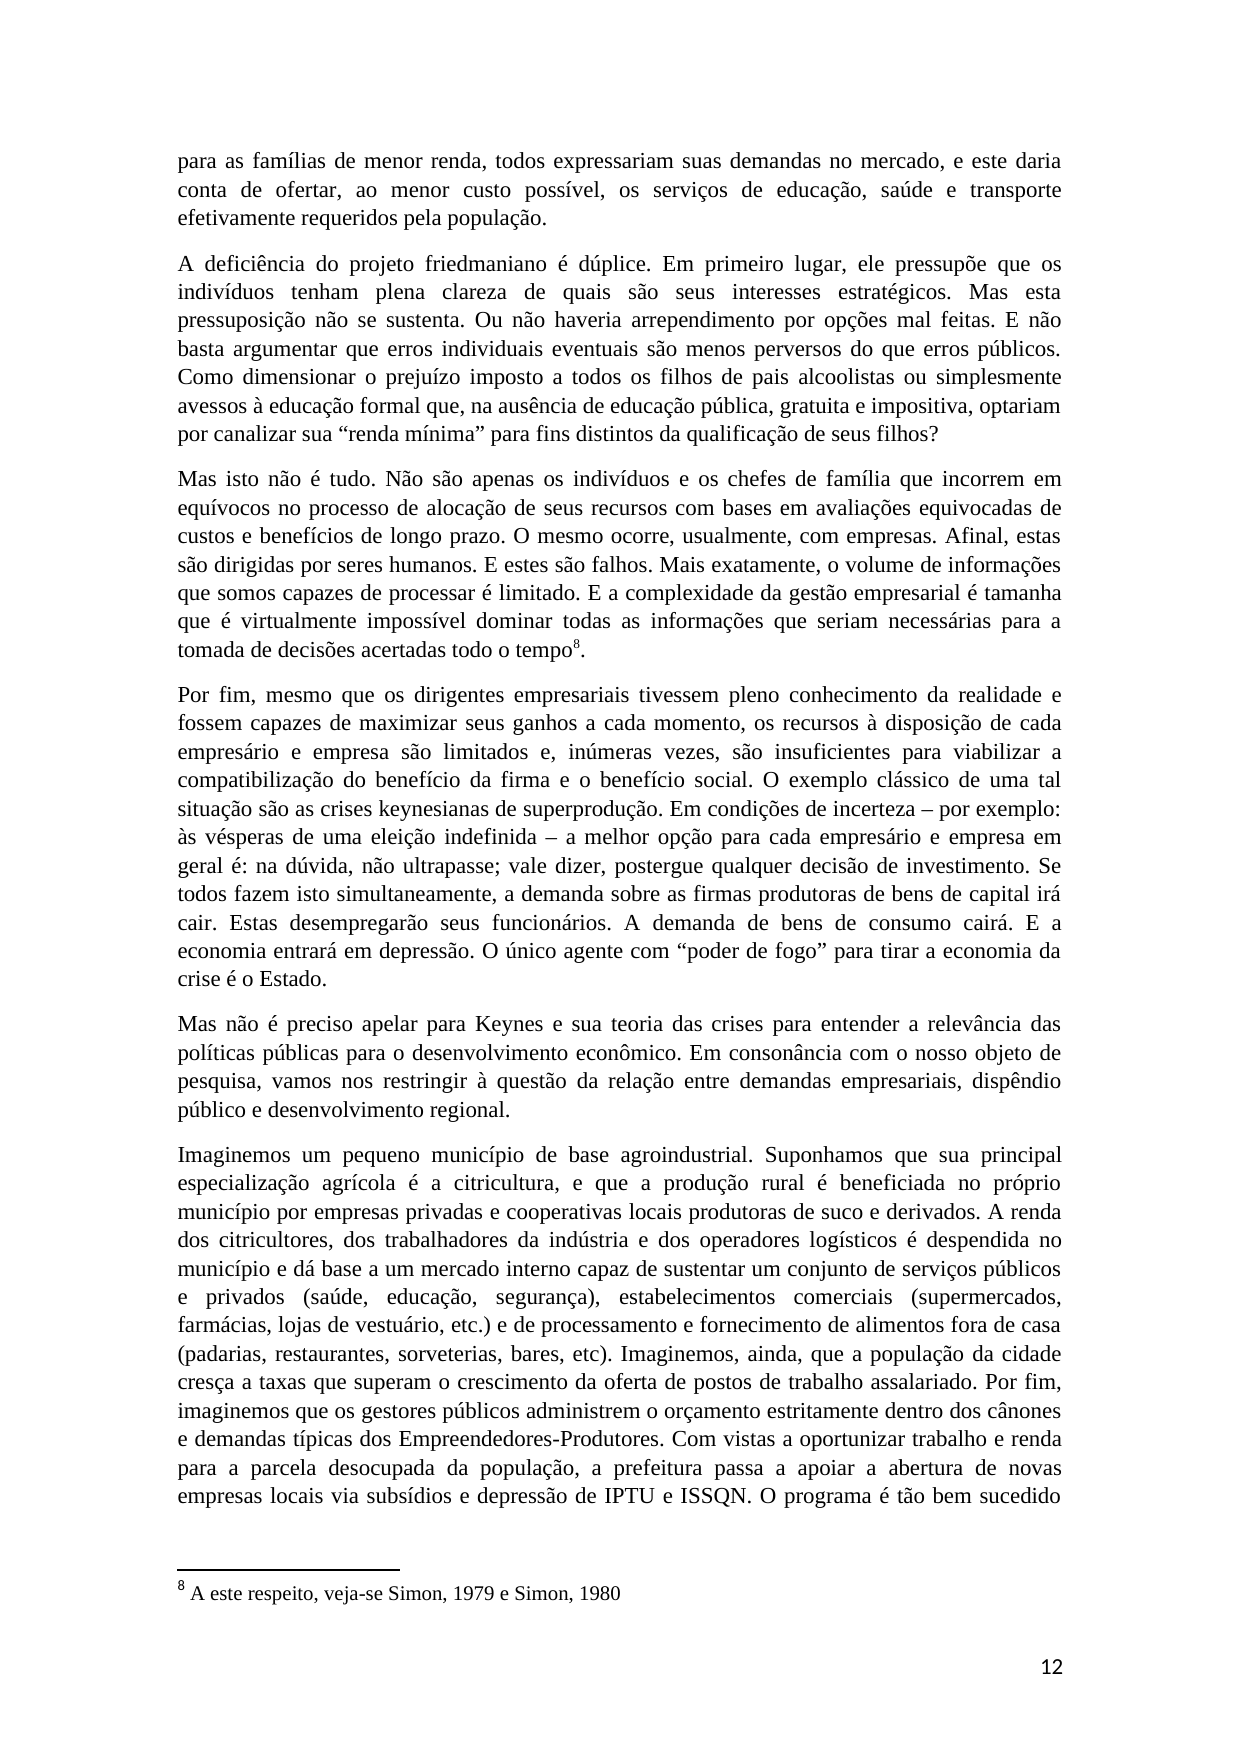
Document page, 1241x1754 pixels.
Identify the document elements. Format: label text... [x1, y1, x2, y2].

text A deficiência do projeto friedmaniano é dúplice. Em primeiro lugar, ele pressupõe que os indivíduos tenham plena clareza de quais são seus interesses estratégicos. Mas esta pressuposição não se sustenta. Ou não haveria arrependimento por opções mal feitas. E não basta argumentar que erros individuais eventuais são menos perversos do que erros públicos. Como dimensionar o prejuízo imposto a todos os filhos de pais alcoolistas ou simplesmente avessos à educação formal que, na ausência de educação pública, gratuita e impositiva, optariam por canalizar sua “renda mínima” para fins distintos da qualificação de seus filhos? [177, 249, 1063, 447]
text Mas isto não é tudo. Não são apenas os indivíduos e os chefes de família que incorrem em equívocos no processo de alocação de seus recursos com bases em avaliações equivocadas de custos e benefícios de longo prazo. O mesmo ocorre, usualmente, com empresas. Afinal, estas são dirigidas por seres humanos. E estes são falhos. Mais exatamente, o volume de informações que somos capazes de processar é limitado. E a complexidade da gestão empresarial é tamanha que é virtualmente impossível dominar todas as informações que seriam necessárias para a tomada de decisões acertadas todo o tempo. [177, 465, 1063, 662]
text Por fim, mesmo que os dirigentes empresariais tivessem pleno conhecimento da realidade e fossem capazes de maximizar seus ganhos a cada momento, os recursos à disposição de cada empresário e empresa são limitados e, inúmeras vezes, são insuficientes para viabilizar a compatibilização do benefício da firma e o benefício social. O exemplo clássico de uma tal situação são as crises keynesianas de superprodução. Em condições de incerteza – por exemplo: às vésperas de uma eleição indefinida – a melhor opção para cada empresário e empresa em geral é: na dúvida, não ultrapasse; vale dizer, postergue qualquer decisão de investimento. Se todos fazem isto simultaneamente, a demanda sobre as firmas produtoras de bens de capital irá cair. Estas desempregarão seus funcionários. A demanda de bens de consumo cairá. E a economia entrará em depressão. O único agente com “poder de fogo” para tirar a economia da crise é o Estado. [177, 681, 1063, 992]
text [177, 148, 1063, 231]
text Mas não é preciso apelar para Keynes e sua teoria das crises para entender a relevância das políticas públicas para o desenvolvimento econômico. Em consonância com o nosso objeto de pesquisa, vamos nos restringir à questão da relação entre demandas empresariais, dispêndio público e desenvolvimento regional. [177, 1011, 1063, 1122]
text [177, 1141, 1063, 1508]
